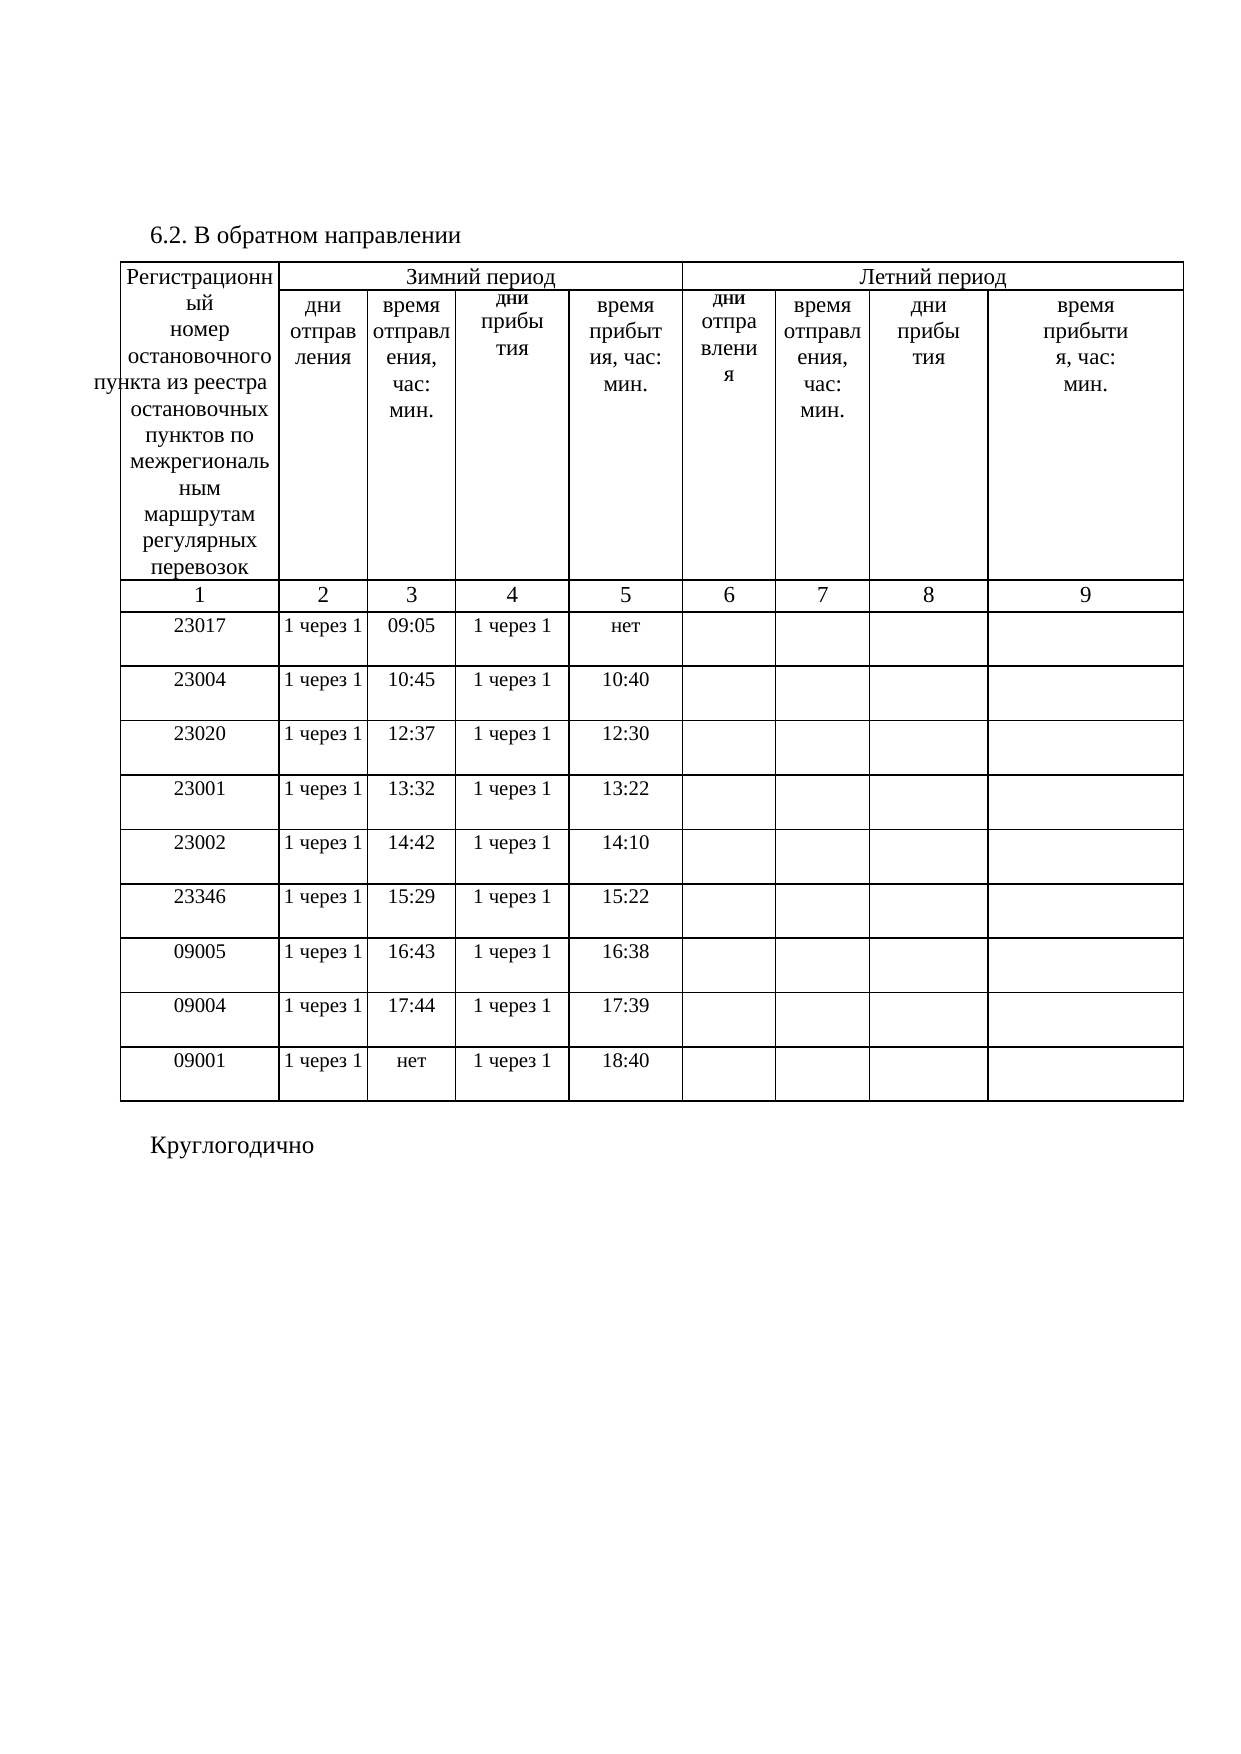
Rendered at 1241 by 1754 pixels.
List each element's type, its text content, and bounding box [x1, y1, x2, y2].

table_cell 8 [870, 581, 987, 611]
table_cell 12:30 [570, 721, 682, 774]
table_cell 23004 [121, 667, 278, 720]
table_cell [776, 939, 869, 992]
table_cell [989, 613, 1183, 665]
table_cell 1 через 1 [456, 885, 568, 937]
table_cell [776, 721, 869, 774]
table_cell [989, 721, 1183, 774]
table_cell 1 через 1 [456, 613, 568, 665]
table_cell [870, 993, 987, 1046]
table_cell 10:45 [368, 667, 455, 720]
table_cell ДНИ отпра влени я [683, 291, 775, 579]
table_cell 09001 [121, 1048, 278, 1100]
table_cell нет [570, 613, 682, 665]
table_cell [870, 1048, 987, 1100]
table_cell [776, 993, 869, 1046]
table_cell [683, 939, 775, 992]
table_cell 23002 [121, 830, 278, 883]
table_cell [776, 885, 869, 937]
table_cell 1 через 1 [280, 939, 367, 992]
table_cell 14:10 [570, 830, 682, 883]
table_cell 13:32 [368, 776, 455, 828]
table_cell 5 [570, 581, 682, 611]
table_cell 16:43 [368, 939, 455, 992]
table_cell [683, 721, 775, 774]
table_cell 3 [368, 581, 455, 611]
table_cell [989, 939, 1183, 992]
table_cell 23001 [121, 776, 278, 828]
table_cell 4 [456, 581, 568, 611]
table_header Летний период [683, 263, 1183, 289]
table_cell 10:40 [570, 667, 682, 720]
table_cell [776, 1048, 869, 1100]
table_cell дни отправ ления [280, 291, 367, 579]
table_cell [683, 776, 775, 828]
table_cell [870, 667, 987, 720]
table_cell 1 [121, 581, 278, 611]
table_cell 23017 [121, 613, 278, 665]
table_cell [870, 776, 987, 828]
table_cell [870, 885, 987, 937]
table_cell 1 через 1 [456, 830, 568, 883]
table_cell 1 через 1 [280, 1048, 367, 1100]
table_cell [870, 613, 987, 665]
table_cell время отправл ения, час: мин. [776, 291, 869, 579]
table_cell 17:44 [368, 993, 455, 1046]
table_cell 1 через 1 [456, 667, 568, 720]
table_cell время прибыти я, час: мин. [989, 291, 1183, 579]
table_cell 1 через 1 [280, 613, 367, 665]
table_cell дни прибы тия [870, 291, 987, 579]
table_cell [989, 776, 1183, 828]
table_cell [989, 830, 1183, 883]
table_cell 09004 [121, 993, 278, 1046]
table_cell 15:22 [570, 885, 682, 937]
table_cell 2 [280, 581, 367, 611]
table_cell 9 [989, 581, 1183, 611]
table_cell 1 через 1 [280, 776, 367, 828]
table_cell 23346 [121, 885, 278, 937]
table_cell [683, 830, 775, 883]
table_cell [870, 939, 987, 992]
table_cell [989, 667, 1183, 720]
table_header Зимний период [280, 263, 682, 289]
table_cell 1 через 1 [456, 721, 568, 774]
table_cell время отправл ения, час: мин. [368, 291, 455, 579]
table_cell [776, 830, 869, 883]
table_cell 1 через 1 [456, 993, 568, 1046]
table_cell 09005 [121, 939, 278, 992]
table_cell 1 через 1 [280, 721, 367, 774]
text 6.2. В обратном направлении [150, 220, 1090, 249]
table_cell 15:29 [368, 885, 455, 937]
table_cell ДНИ прибы тия [456, 291, 568, 579]
table_cell [683, 667, 775, 720]
table_cell [776, 776, 869, 828]
table_cell 1 через 1 [280, 667, 367, 720]
table_cell 14:42 [368, 830, 455, 883]
table_cell [683, 993, 775, 1046]
table_cell 1 через 1 [280, 885, 367, 937]
table_cell [683, 885, 775, 937]
table_cell [989, 885, 1183, 937]
table_cell 18:40 [570, 1048, 682, 1100]
table_cell 1 через 1 [280, 830, 367, 883]
table_cell [683, 1048, 775, 1100]
table_cell [989, 1048, 1183, 1100]
table_cell [870, 830, 987, 883]
table_cell 1 через 1 [280, 993, 367, 1046]
text Круглогодично [150, 1131, 1090, 1159]
table_header Регистрационный номер остановочного пункта из реестра остановочных пунктов по межрегиональным маршрутам регулярных перевозок [121, 263, 278, 579]
table_cell 23020 [121, 721, 278, 774]
table_cell нет [368, 1048, 455, 1100]
table_cell 16:38 [570, 939, 682, 992]
table_cell время прибыт ия, час: мин. [570, 291, 682, 579]
table_cell 13:22 [570, 776, 682, 828]
table_cell 1 через 1 [456, 1048, 568, 1100]
table_cell 1 через 1 [456, 776, 568, 828]
table_cell 7 [776, 581, 869, 611]
table_cell 09:05 [368, 613, 455, 665]
table_cell 17:39 [570, 993, 682, 1046]
table_cell [776, 613, 869, 665]
table_cell [776, 667, 869, 720]
table_cell 1 через 1 [456, 939, 568, 992]
table_cell [683, 613, 775, 665]
table_cell 6 [683, 581, 775, 611]
table_cell [989, 993, 1183, 1046]
table_cell [870, 721, 987, 774]
table_cell 12:37 [368, 721, 455, 774]
